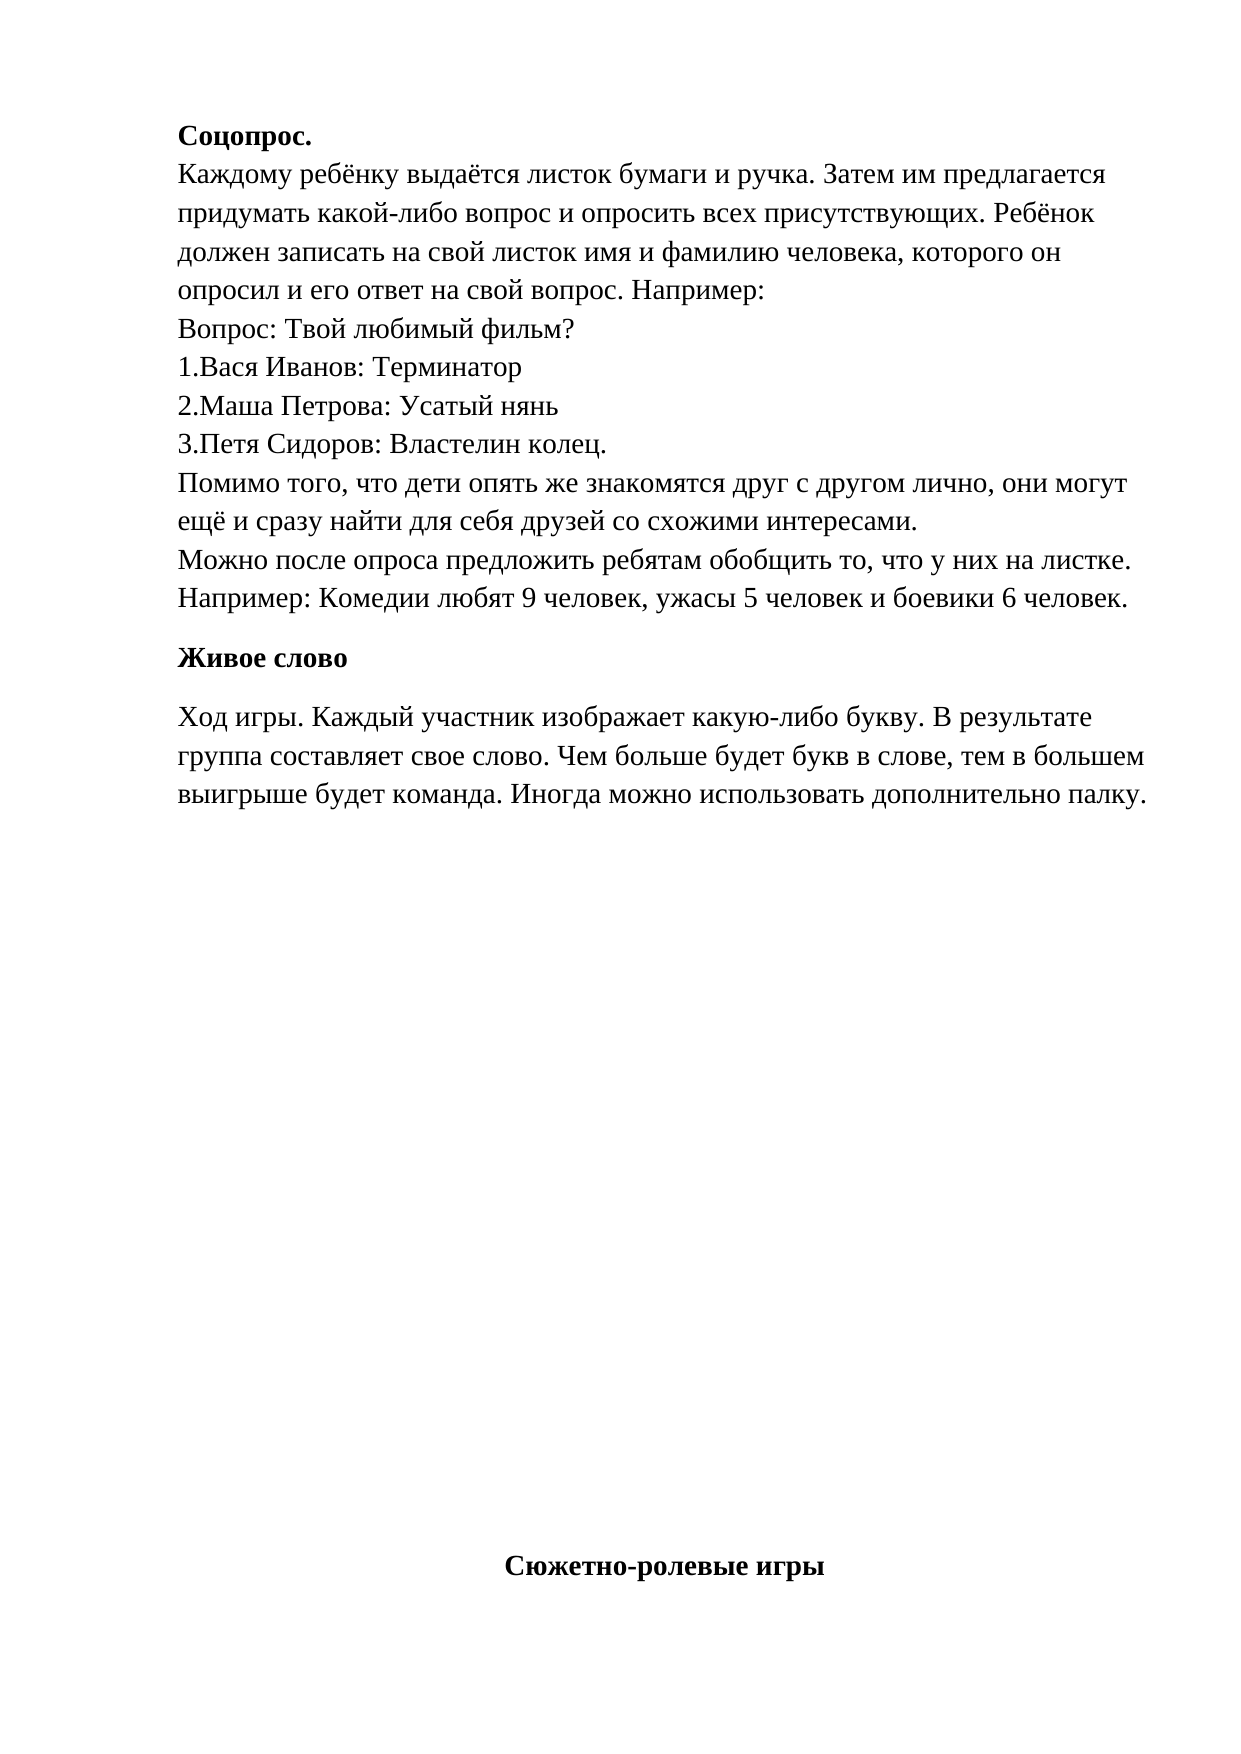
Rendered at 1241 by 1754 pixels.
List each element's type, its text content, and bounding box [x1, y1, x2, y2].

text Живое слово [177, 640, 1152, 673]
text Ход игры. Каждый участник изображает какую-либо букву. В результате группа составляет свое слово. Чем больше будет букв в слове, тем в большем выигрыше будет команда. Иногда можно использовать дополнительно палку. [177, 699, 1152, 810]
text Соцопрос. Каждому ребёнку выдаётся листок бумаги и ручка. Затем им предлагается придумать какой-либо вопрос и опросить всех присутствующих. Ребёнок должен записать на свой листок имя и фамилию человека, которого он опросил и его ответ на свой вопрос. Например: Вопрос: Твой любимый фильм? 1.Вася Иванов: Терминатор 2.Маша Петрова: Усатый нянь 3.Петя Сидоров: Властелин колец. Помимо того, что дети опять же знакомятся друг с другом лично, они могут ещё и сразу найти для себя друзей со схожими интересами. Можно после опроса предложить ребятам обобщить то, что у них на листке. Например: Комедии любят 9 человек, ужасы 5 человек и боевики 6 человек. [177, 118, 1152, 614]
text Сюжетно-ролевые игры [177, 1548, 1152, 1582]
